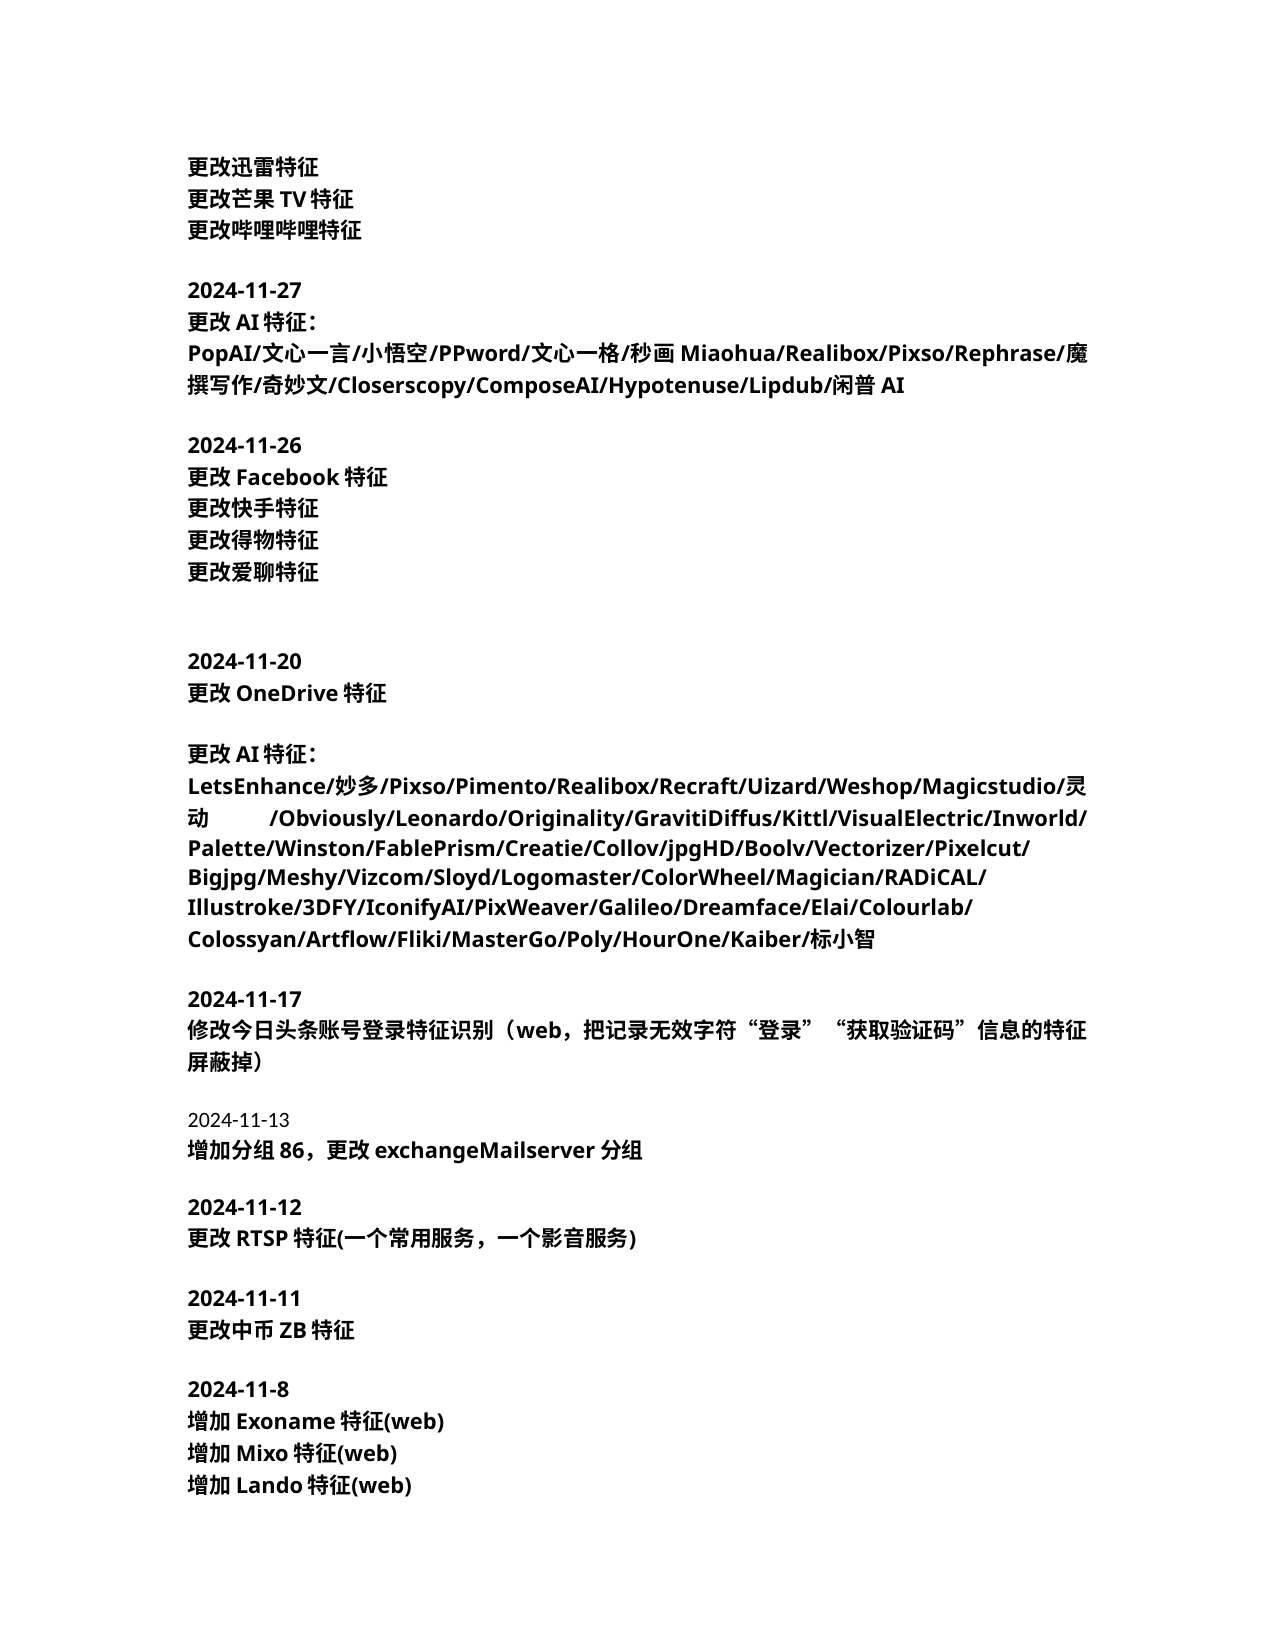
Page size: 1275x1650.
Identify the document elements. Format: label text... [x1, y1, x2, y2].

text 更改AI特征： [187, 305, 1087, 336]
text 增加分组86，更改exchangeMailserver分组 [187, 1133, 1087, 1165]
text 更改RTSP特征(一个常用服务，一个影音服务) [187, 1221, 1087, 1253]
text 2024-11-12 [187, 1192, 1087, 1221]
text 更改哔哩哔哩特征 [187, 213, 1087, 245]
text 更改得物特征 [187, 523, 1087, 555]
text PopAI/文心一言/小悟空/PPword/文心一格/秒画Miaohua/Realibox/Pixso/Rephrase/魔撰写作/奇妙文/Closerscopy/ComposeAI/Hypotenuse/Lipdub/闲普AI [187, 336, 1087, 400]
text 更改爱聊特征 [187, 555, 1087, 586]
text 更改AI特征： [187, 737, 1087, 769]
text 2024-11-27 [187, 275, 1087, 305]
text 2024-11-8 [187, 1374, 1087, 1404]
text 2024-11-11 [187, 1283, 1087, 1313]
text 2024-11-20 [187, 646, 1087, 676]
text 更改芒果TV特征 [187, 182, 1087, 213]
text 增加Lando特征(web) [187, 1468, 1087, 1499]
text 2024-11-17 [187, 983, 1087, 1013]
text 增加Exoname特征(web) [187, 1404, 1087, 1436]
text 增加Mixo特征(web) [187, 1436, 1087, 1468]
text 2024-11-13 [187, 1107, 1087, 1133]
text 更改OneDrive特征 [187, 676, 1087, 707]
text 更改中币ZB特征 [187, 1313, 1087, 1344]
text 更改快手特征 [187, 491, 1087, 523]
text LetsEnhance/妙多/Pixso/Pimento/Realibox/Recraft/Uizard/Weshop/Magicstudio/灵动/Obviously/Leonardo/Originality/GravitiDiffus/Kittl/VisualElectric/Inworld/Palette/Winston/FablePrism/Creatie/Collov/jpgHD/Boolv/Vectorizer/Pixelcut/Bigjpg/Meshy/Vizcom/Sloyd/Logomaster/ColorWheel/Magician/RADiCAL/Illustroke/3DFY/IconifyAI/PixWeaver/Galileo/Dreamface/Elai/Colourlab/Colossyan/Artflow/Fliki/MasterGo/Poly/HourOne/Kaiber/标小智 [187, 769, 1087, 954]
text 更改迅雷特征 [187, 150, 1087, 182]
text 2024-11-26 [187, 430, 1087, 459]
text 修改今日头条账号登录特征识别（web，把记录无效字符“登录”“获取验证码”信息的特征屏蔽掉） [187, 1013, 1087, 1077]
text 更改Facebook特征 [187, 459, 1087, 491]
